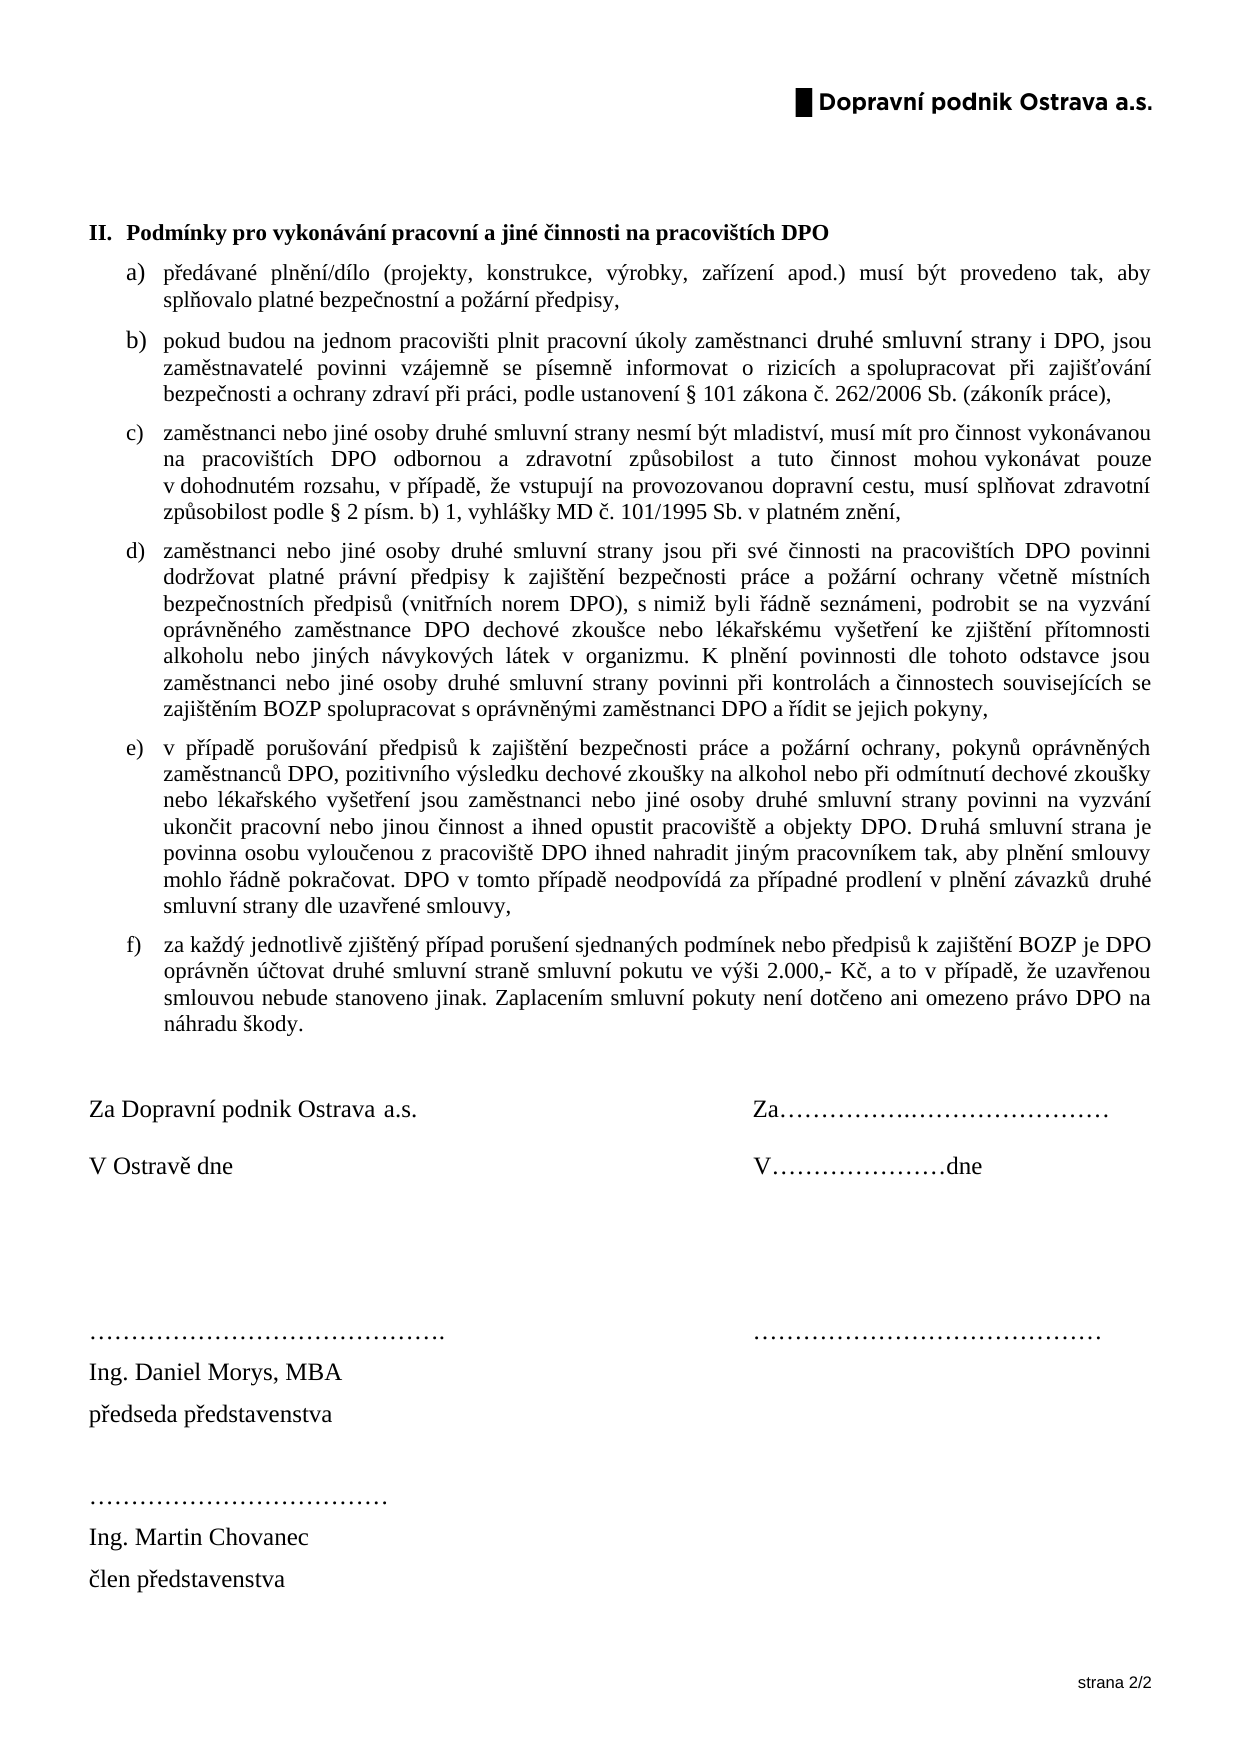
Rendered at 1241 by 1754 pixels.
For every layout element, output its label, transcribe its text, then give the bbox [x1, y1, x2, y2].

list předávané plnění/dílo (projekty, konstrukce, výrobky, zařízení apod.) musí být provedeno tak, aby splňovalo platné bezpečnostní a požární předpisy, [126, 257, 1152, 312]
text předseda představenstva [89, 1399, 1152, 1427]
text V Ostravě dne V…………………dne [89, 1151, 1152, 1180]
text Ing. Martin Chovanec [89, 1522, 1152, 1551]
text Za Dopravní podnik Ostrava a.s. Za…………….…………………… [89, 1094, 1152, 1122]
text e) v případě porušování předpisů k zajištění bezpečnosti práce a požární ochrany, pokynů oprávněných zaměstnanců DPO, pozitivního výsledku dechové zkoušky na alkohol nebo při odmítnutí dechové zkoušky nebo lékařského vyšetření jsou zaměstnanci nebo jiné osoby druhé smluvní strany povinni na vyzvání ukončit pracovní nebo jinou činnost a ihned opustit pracoviště a objekty DPO. Druhá smluvní strana je povinna osobu vyloučenou z pracoviště DPO ihned nahradit jiným pracovníkem tak, aby plnění smlouvy mohlo řádně pokračovat. DPO v tomto případě neodpovídá za případné prodlení v plnění závazků druhé smluvní strany dle uzavřené smlouvy, [126, 734, 1152, 918]
text ……………………………………. …………………………………… [89, 1316, 1152, 1345]
list pokud budou na jednom pracovišti plnit pracovní úkoly zaměstnanci druhé smluvní strany i DPO, jsou zaměstnavatelé povinni vzájemně se písemně informovat o rizicích a spolupracovat při zajišťování bezpečnosti a ochrany zdraví při práci, podle ustanovení § 101 zákona č. 262/2006 Sb. (zákoník práce), [126, 325, 1152, 406]
text Ing. Daniel Morys, MBA [89, 1357, 1152, 1386]
picture [795, 88, 1152, 117]
text II. Podmínky pro vykonávání pracovní a jiné činnosti na pracovištích DPO [89, 218, 1152, 245]
text c) zaměstnanci nebo jiné osoby druhé smluvní strany nesmí být mladiství, musí mít pro činnost vykonávanou na pracovištích DPO odbornou a zdravotní způsobilost a tuto činnost mohou vykonávat pouze v dohodnutém rozsahu, v případě, že vstupují na provozovanou dopravní cestu, musí splňovat zdravotní způsobilost podle § 2 písm. b) 1, vyhlášky MD č. 101/1995 Sb. v platném znění, [126, 419, 1152, 524]
text f) za každý jednotlivě zjištěný případ porušení sjednaných podmínek nebo předpisů k zajištění BOZP je DPO oprávněn účtovat druhé smluvní straně smluvní pokutu ve výši 2.000,- Kč, a to v případě, že uzavřenou smlouvou nebude stanoveno jinak. Zaplacením smluvní pokuty není dotčeno ani omezeno právo DPO na náhradu škody. [126, 931, 1152, 1036]
text člen představenstva [89, 1564, 1152, 1592]
list zaměstnanci nebo jiné osoby druhé smluvní strany jsou při své činnosti na pracovištích DPO povinni dodržovat platné právní předpisy k zajištění bezpečnosti práce a požární ochrany včetně místních bezpečnostních předpisů (vnitřních norem DPO), s nimiž byli řádně seznámeni, podrobit se na vyzvání oprávněného zaměstnance DPO dechové zkoušce nebo lékařskému vyšetření ke zjištění přítomnosti alkoholu nebo jiných návykových látek v organizmu. K plnění povinnosti dle tohoto odstavce jsou zaměstnanci nebo jiné osoby druhé smluvní strany povinni při kontrolách a činnostech souvisejících se zajištěním BOZP spolupracovat s oprávněnými zaměstnanci DPO a řídit se jejich pokyny, [126, 537, 1152, 721]
text ……………………………… [89, 1481, 1152, 1510]
